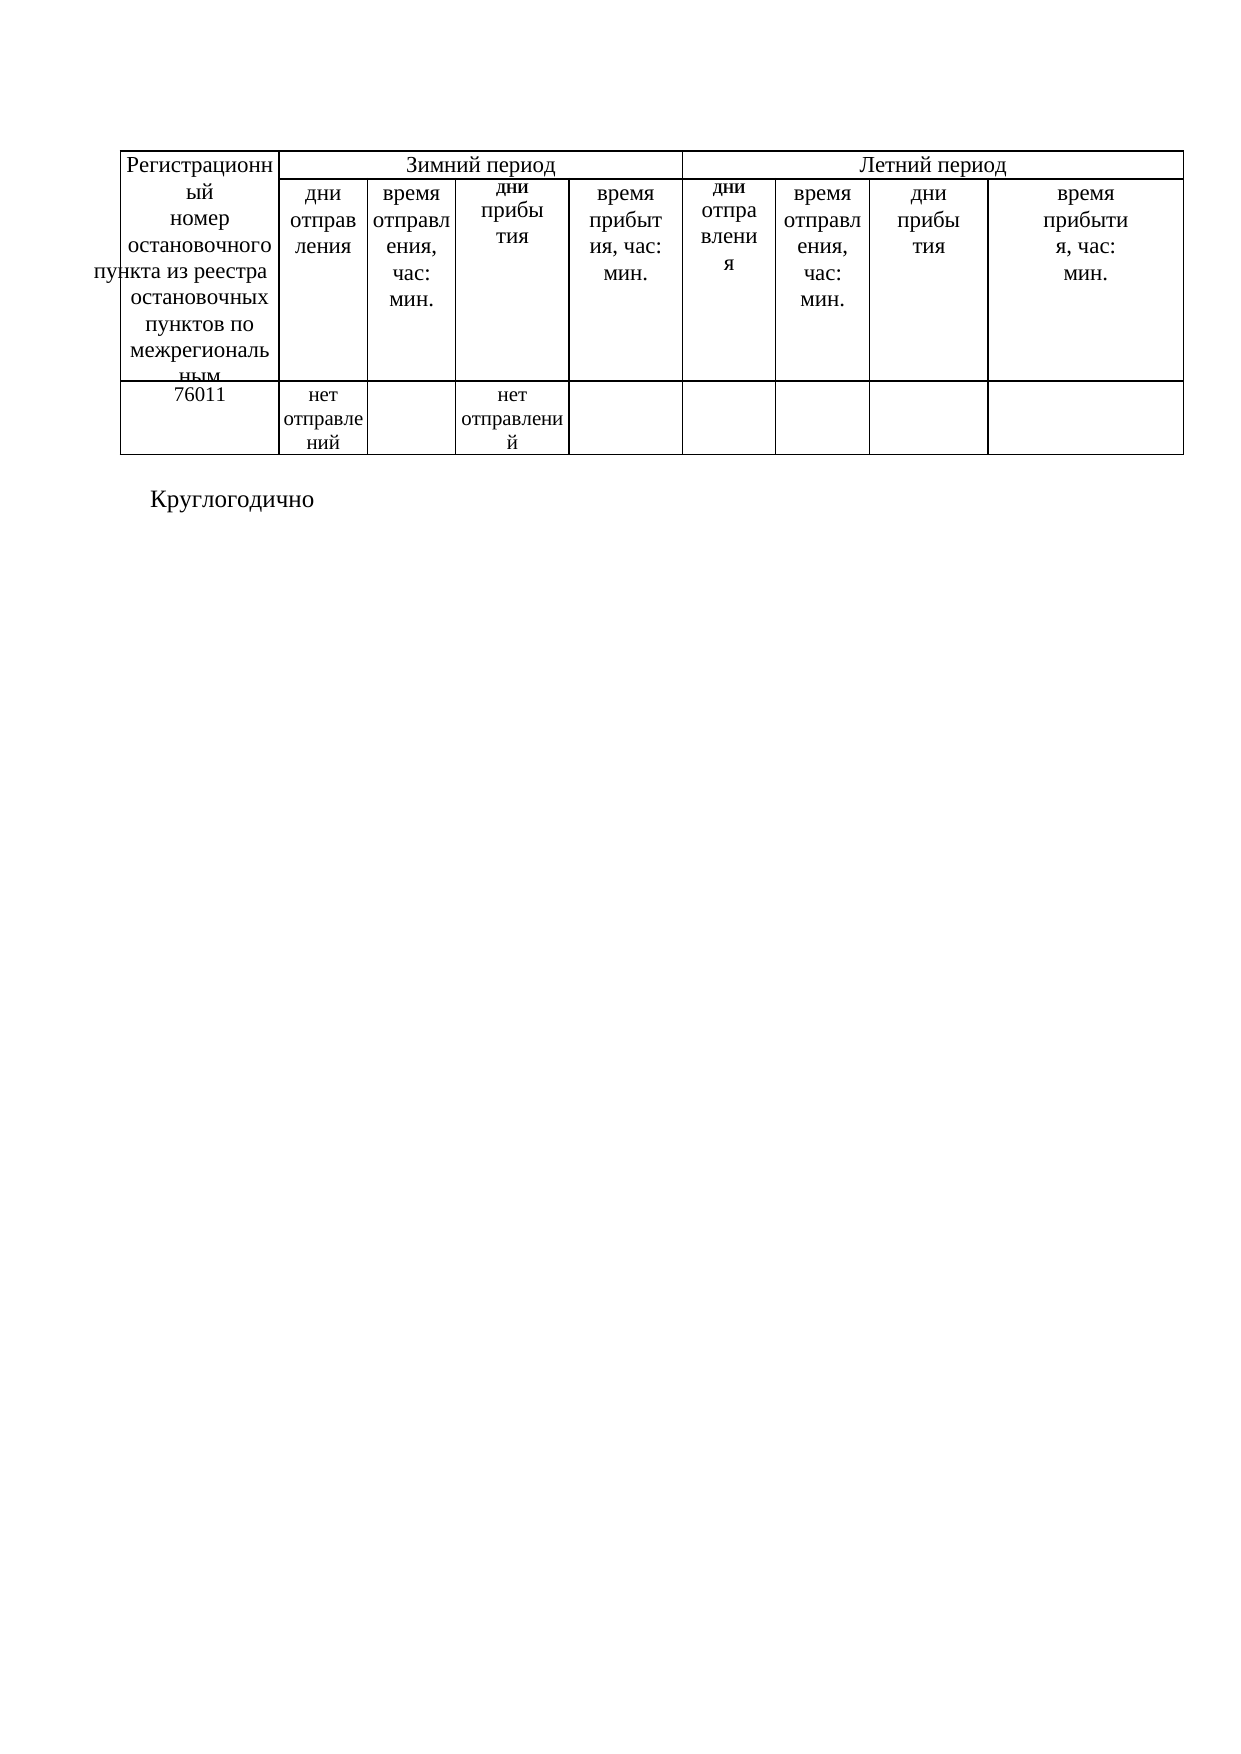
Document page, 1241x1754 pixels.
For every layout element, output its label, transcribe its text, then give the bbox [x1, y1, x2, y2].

table_cell нет отправлений [456, 382, 568, 454]
table_cell [870, 382, 987, 454]
table_cell нет отправлений [280, 382, 367, 454]
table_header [121, 152, 278, 380]
table_cell [683, 382, 775, 454]
table_cell [570, 382, 682, 454]
table_cell время прибыт ия, час: мин. [570, 180, 682, 380]
text Круглогодично [150, 484, 1090, 513]
table_cell ДНИ отпра влени я [683, 180, 775, 380]
table_cell ДНИ прибы тия [456, 180, 568, 380]
table_cell дни прибы тия [870, 180, 987, 380]
table_cell время прибыти я, час: мин. [989, 180, 1183, 380]
table_cell 76011 [121, 382, 278, 454]
table_cell время отправл ения, час: мин. [368, 180, 455, 380]
table_cell [368, 382, 455, 454]
table_cell дни отправ ления [280, 180, 367, 380]
table_cell [989, 382, 1183, 454]
table_header Зимний период [280, 152, 682, 178]
table_cell [776, 382, 869, 454]
table_cell время отправл ения, час: мин. [776, 180, 869, 380]
table_header Летний период [683, 152, 1183, 178]
